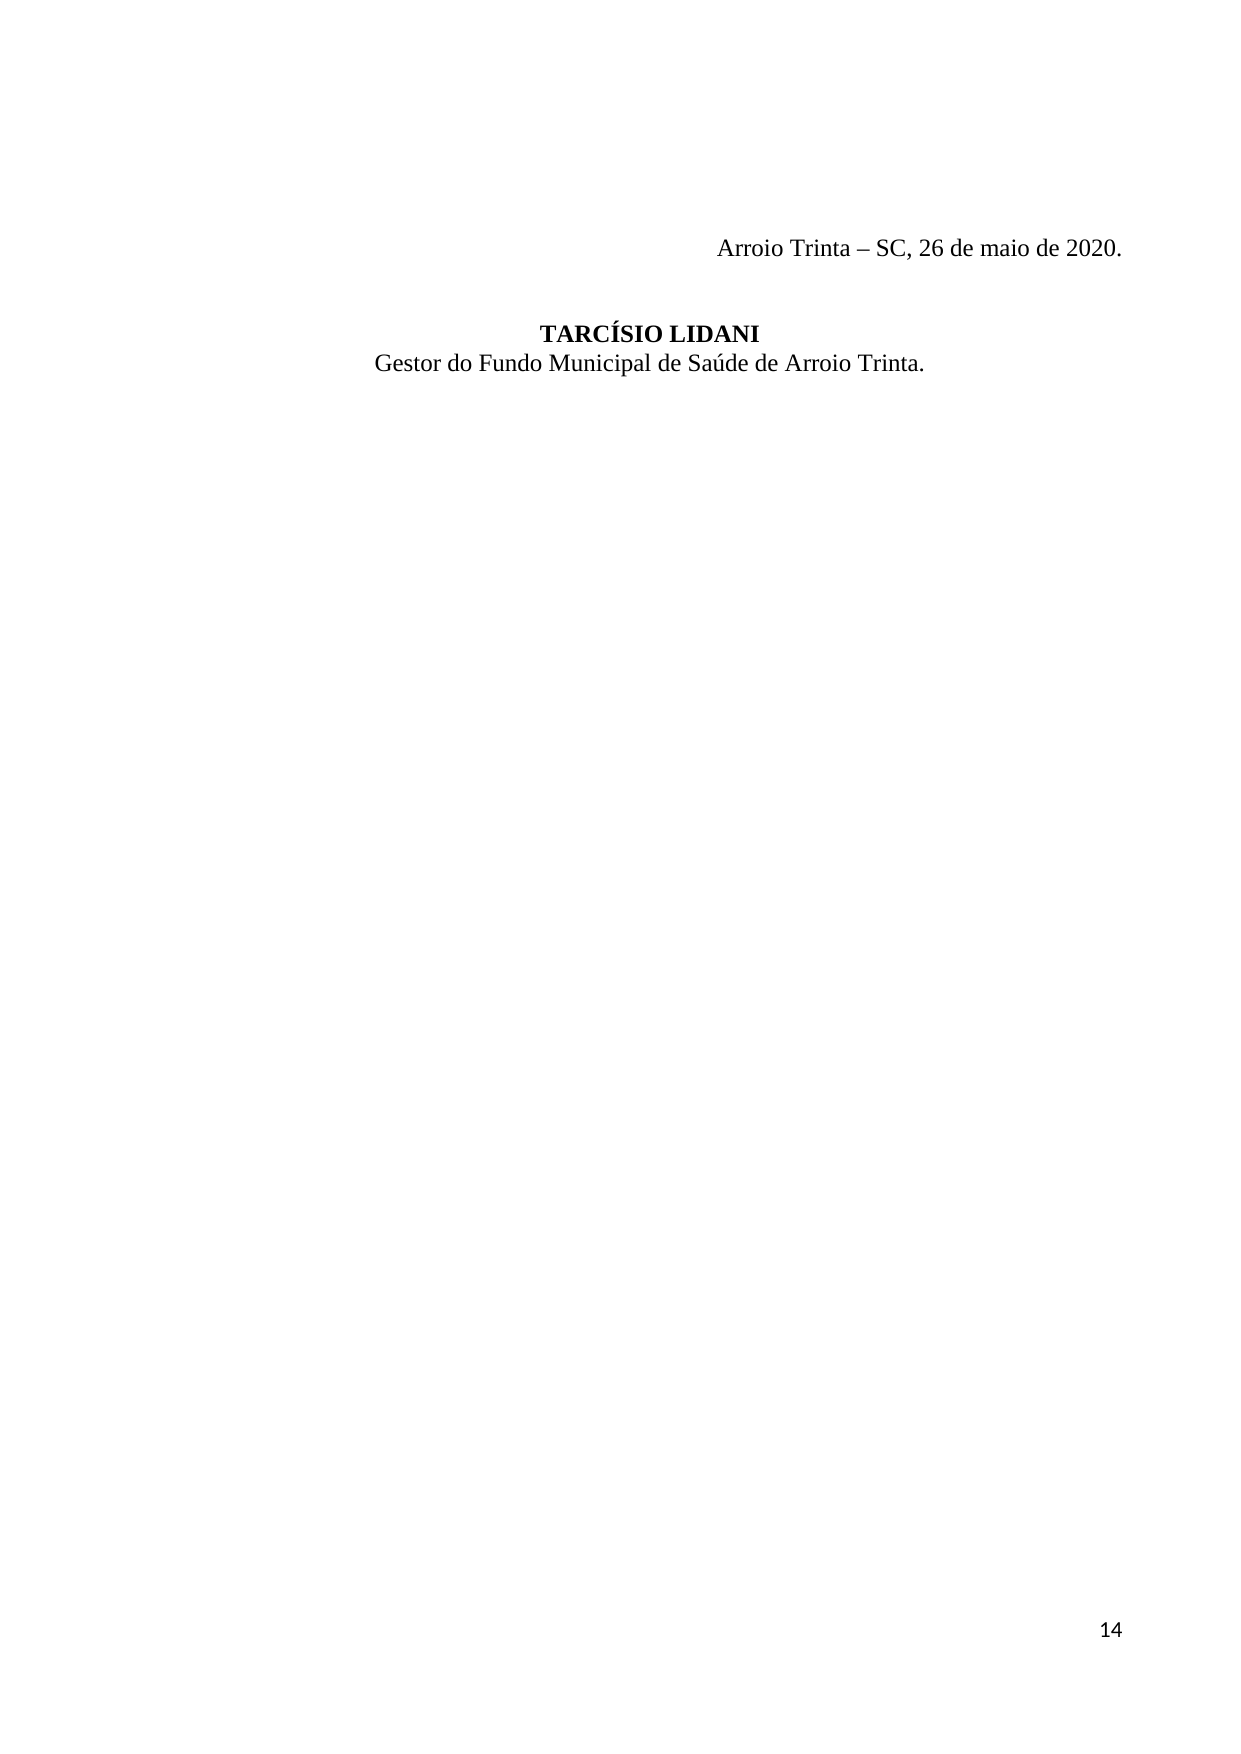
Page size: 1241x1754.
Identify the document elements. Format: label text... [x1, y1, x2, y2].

text TARCÍSIO LIDANI [177, 319, 1122, 348]
text Gestor do Fundo Municipal de Saúde de Arroio Trinta. [177, 348, 1122, 377]
text Arroio Trinta – SC, 26 de maio de 2020. [177, 233, 1122, 262]
